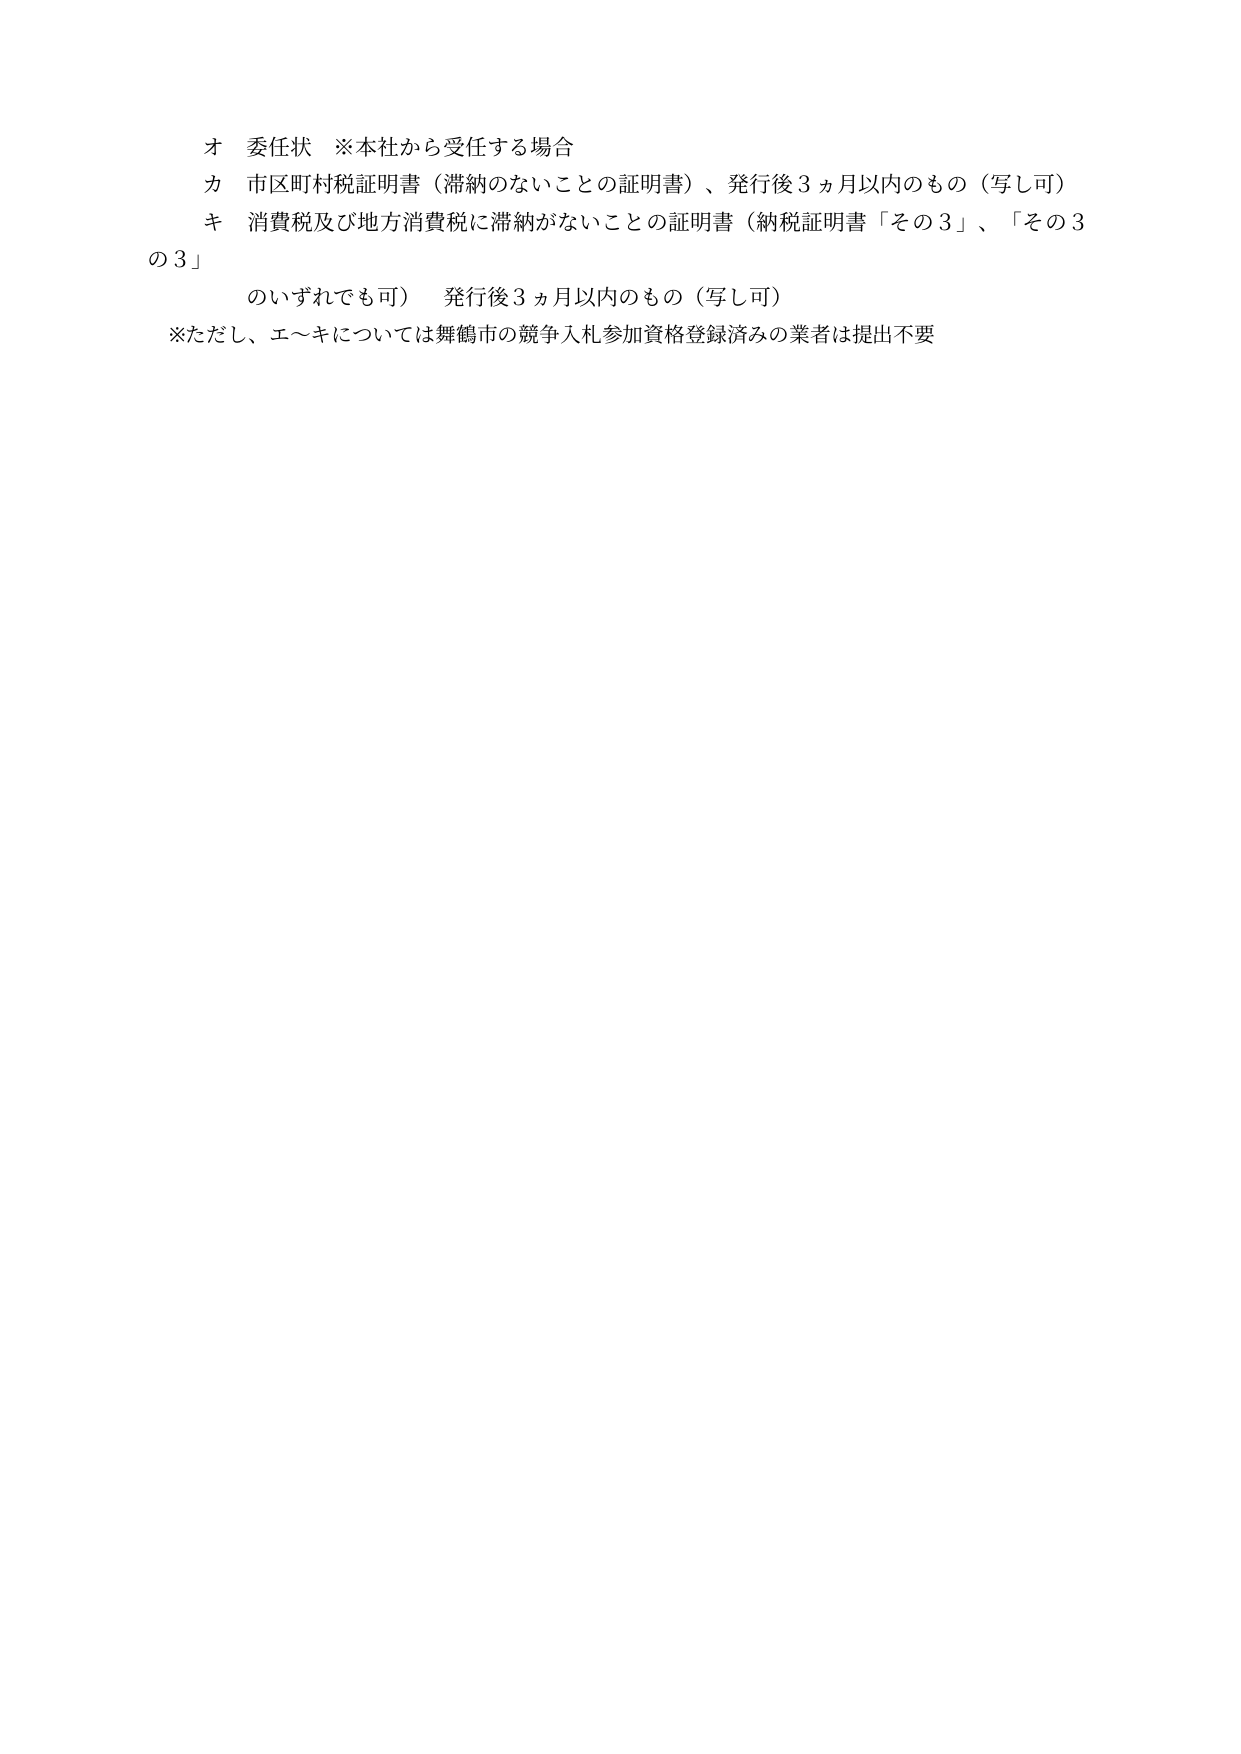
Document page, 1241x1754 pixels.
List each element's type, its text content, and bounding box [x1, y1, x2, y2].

text カ 市区町村税証明書（滞納のないことの証明書）、発行後３ヵ月以内のもの（写し可） [148, 164, 1092, 202]
text のいずれでも可） 発行後３ヵ月以内のもの（写し可） [148, 277, 1092, 314]
text キ 消費税及び地方消費税に滞納がないことの証明書（納税証明書「その３」、「その３の３」 [148, 202, 1092, 277]
text オ 委任状 ※本社から受任する場合 [148, 127, 1092, 164]
text ※ただし、エ～キについては舞鶴市の競争入札参加資格登録済みの業者は提出不要 [148, 314, 1092, 352]
